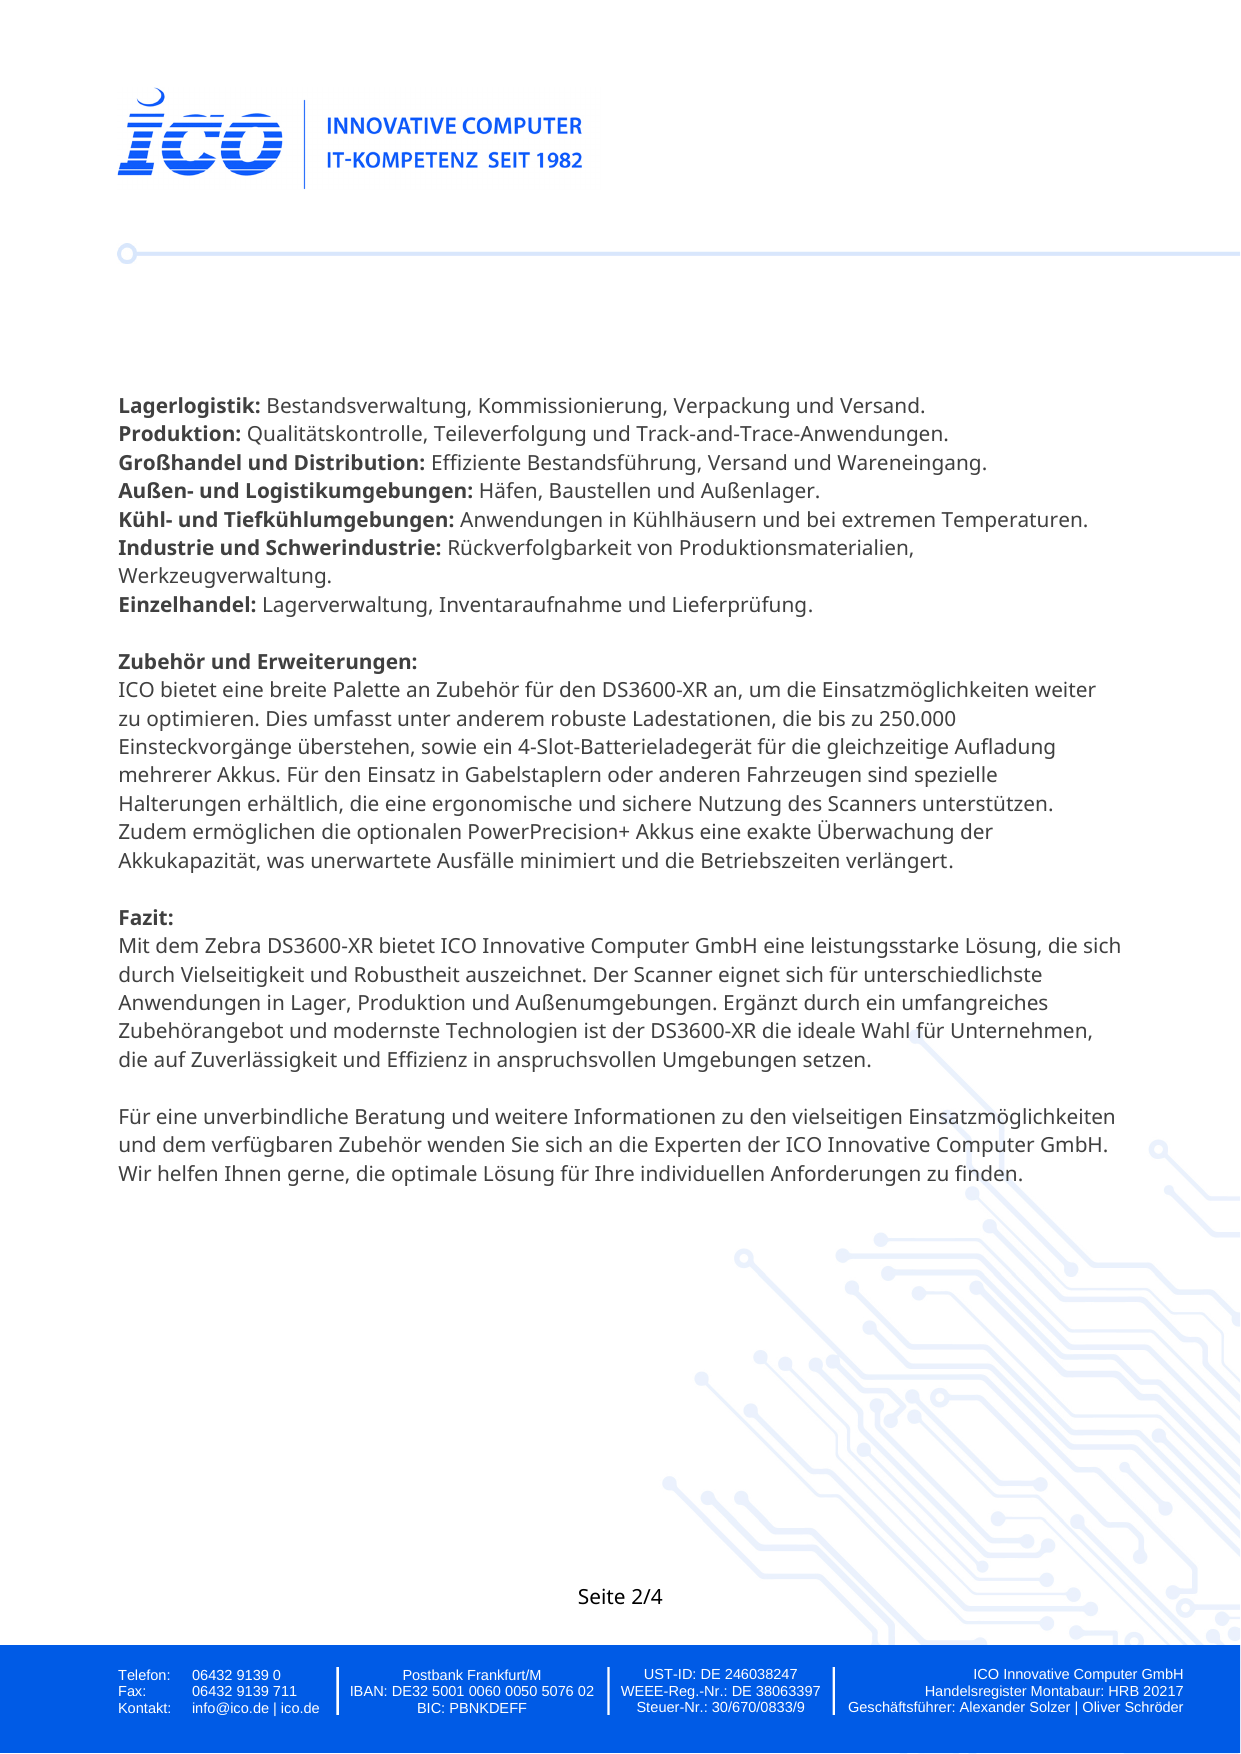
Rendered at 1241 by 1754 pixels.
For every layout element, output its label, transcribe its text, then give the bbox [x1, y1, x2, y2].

text Für eine unverbindliche Beratung und weitere Informationen zu den vielseitigen Einsatzmöglichkeiten und dem verfügbaren Zubehör wenden Sie sich an die Experten der ICO Innovative Computer GmbH. Wir helfen Ihnen gerne, die optimale Lösung für Ihre individuellen Anforderungen zu finden. [118, 1102, 1122, 1187]
picture [117, 87, 601, 190]
text Kühl- und Tiefkühlumgebungen: Anwendungen in Kühlhäusern und bei extremen Temperaturen. [118, 505, 1122, 533]
text Außen- und Logistikumgebungen: Häfen, Baustellen und Außenlager. [118, 476, 1122, 505]
picture [0, 1028, 1241, 1754]
text Fazit: [118, 903, 1122, 931]
text Zubehör und Erweiterungen: [118, 647, 1122, 675]
text Produktion: Qualitätskontrolle, Teileverfolgung und Track-and-Trace-Anwendungen. [118, 419, 1122, 448]
text Mit dem Zebra DS3600-XR bietet ICO Innovative Computer GmbH eine leistungsstarke Lösung, die sich durch Vielseitigkeit und Robustheit auszeichnet. Der Scanner eignet sich für unterschiedlichste Anwendungen in Lager, Produktion und Außenumgebungen. Ergänzt durch ein umfangreiches Zubehörangebot und modernste Technologien ist der DS3600-XR die ideale Wahl für Unternehmen, die auf Zuverlässigkeit und Effizienz in anspruchsvollen Umgebungen setzen. [118, 931, 1122, 1073]
text Einzelhandel: Lagerverwaltung, Inventaraufnahme und Lieferprüfung​. [118, 590, 1122, 618]
text Großhandel und Distribution: Effiziente Bestandsführung, Versand und Wareneingang. [118, 448, 1122, 476]
text Lagerlogistik: Bestandsverwaltung, Kommissionierung, Verpackung und Versand. [118, 391, 1122, 419]
picture [111, 243, 1241, 264]
text Industrie und Schwerindustrie: Rückverfolgbarkeit von Produktionsmaterialien, Werkzeugverwaltung. [118, 533, 1122, 590]
text ICO bietet eine breite Palette an Zubehör für den DS3600-XR an, um die Einsatzmöglichkeiten weiter zu optimieren. Dies umfasst unter anderem robuste Ladestationen, die bis zu 250.000 Einsteckvorgänge überstehen, sowie ein 4-Slot-Batterieladegerät für die gleichzeitige Aufladung mehrerer Akkus. Für den Einsatz in Gabelstaplern oder anderen Fahrzeugen sind spezielle Halterungen erhältlich, die eine ergonomische und sichere Nutzung des Scanners unterstützen. Zudem ermöglichen die optionalen PowerPrecision+ Akkus eine exakte Überwachung der Akkukapazität, was unerwartete Ausfälle minimiert und die Betriebszeiten verlängert​. [118, 675, 1122, 874]
